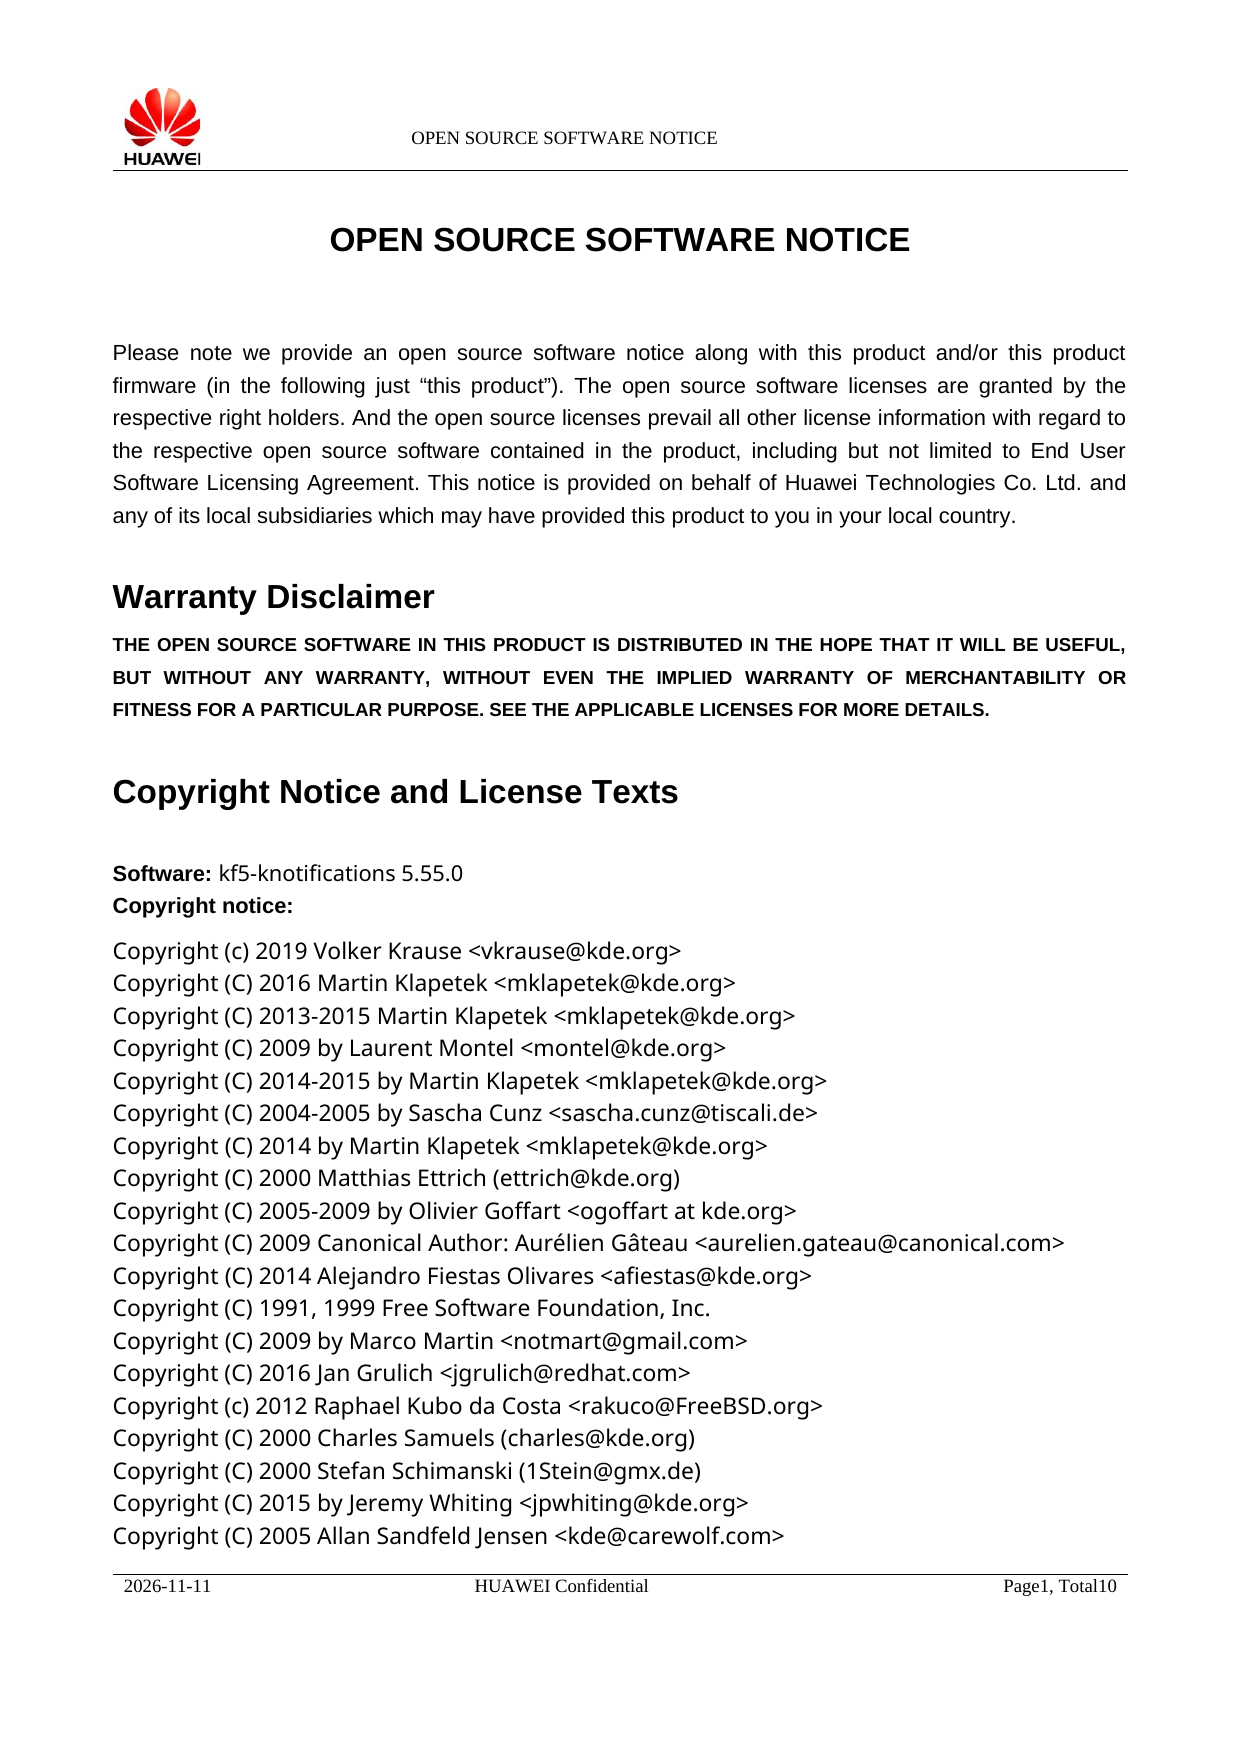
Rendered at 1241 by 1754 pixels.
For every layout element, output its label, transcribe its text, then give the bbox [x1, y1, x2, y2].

text OPEN SOURCE SOFTWARE NOTICE [112, 206, 1128, 271]
text Copyright Notice and License Texts [112, 759, 1128, 824]
text The open source software in this product is distributed in the hope that it will be useful, but WITHOUT ANY WARRANTY, without even the implied warranty of MERCHANTABILITY or FITNESS FOR A PARTICULAR PURPOSE. See the applicable licenses for more details. [112, 629, 1128, 726]
text Please note we provide an open source software notice along with this product and/or this product firmware (in the following just “this product”). The open source software licenses are granted by the respective right holders. And the open source licenses prevail all other license information with regard to the respective open source software contained in the product, including but not limited to End User Software Licensing Agreement. This notice is provided on behalf of Huawei Technologies Co. Ltd. and any of its local subsidiaries which may have provided this product to you in your local country. [112, 336, 1128, 531]
picture [124, 88, 201, 165]
text Warranty Disclaimer [112, 564, 1128, 629]
text Copyright notice: [112, 889, 1128, 921]
title Software: kf5-knotifications 5.55.0 [112, 856, 1128, 889]
